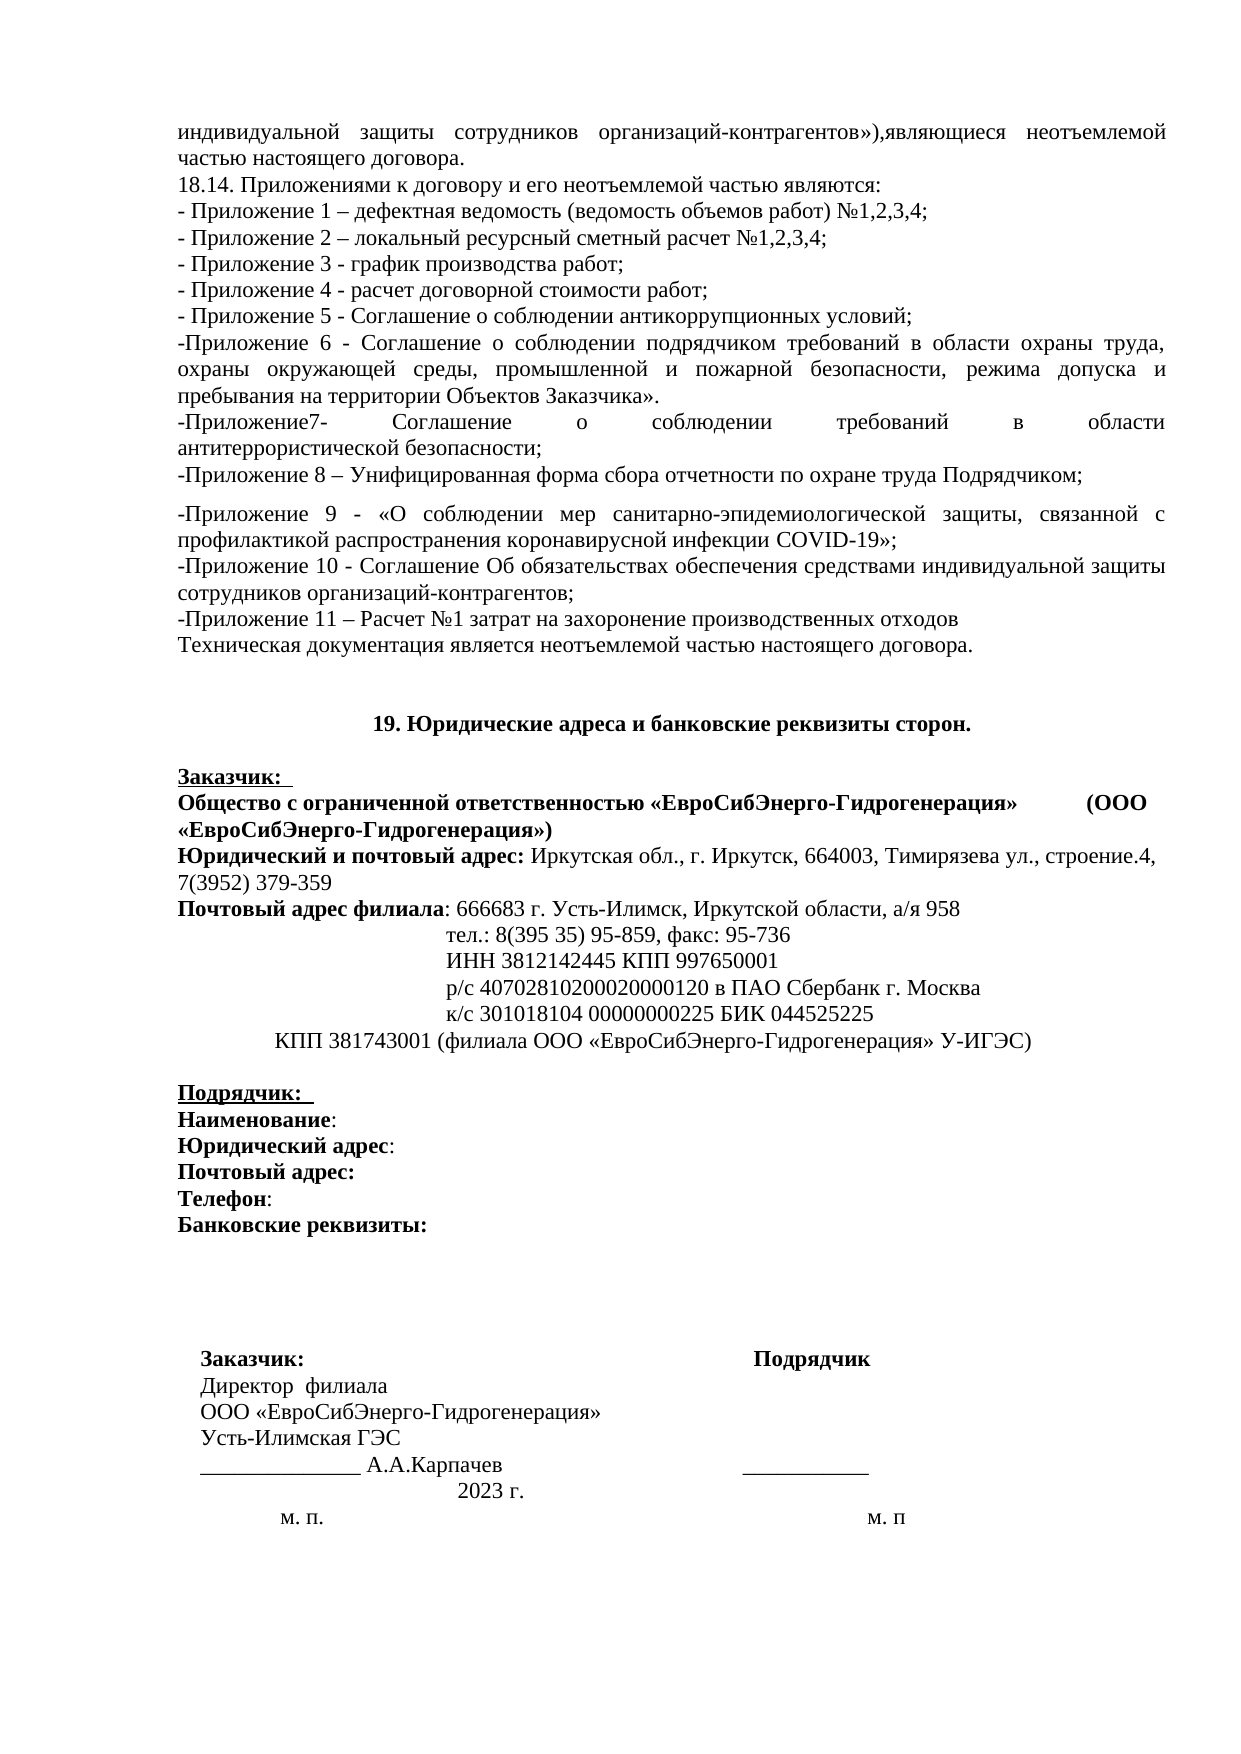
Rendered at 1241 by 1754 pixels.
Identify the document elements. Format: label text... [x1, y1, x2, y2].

text р/с 40702810200020000120 в ПАО Сбербанк г. Москва [177, 974, 1167, 1000]
text - Приложение 4 - расчет договорной стоимости работ; [177, 276, 1167, 303]
text Техническая документация является неотъемлемой частью настоящего договора. [177, 631, 1167, 658]
text Почтовый адрес: [177, 1158, 1167, 1185]
text к/с 301018104 00000000225 БИК 044525225 [177, 1000, 1167, 1027]
text - Приложение 1 – дефектная ведомость (ведомость объемов работ) №1,2,3,4; [177, 197, 1167, 223]
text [177, 118, 1167, 171]
text Заказчик: Подрядчик [177, 1345, 1167, 1372]
text 18.14. Приложениями к договору и его неотъемлемой частью являются: [177, 171, 1167, 197]
text Заказчик: [177, 763, 1167, 789]
text 19. Юридические адреса и банковские реквизиты сторон. [177, 710, 1167, 737]
text -Приложение 8 – Унифицированная форма сбора отчетности по охране труда Подрядчиком; [177, 461, 1167, 487]
text - Приложение 3 - график производства работ; [177, 250, 1167, 276]
text -Приложение7- Соглашение о соблюдении требований в области антитеррористической безопасности; [177, 408, 1167, 461]
text - Приложение 2 – локальный ресурсный сметный расчет №1,2,3,4; [177, 223, 1167, 250]
text Усть-Илимская ГЭС [177, 1424, 1167, 1451]
text Телефон: [177, 1185, 1167, 1211]
text -Приложение 11 – Расчет №1 затрат на захоронение производственных отходов [177, 605, 1167, 631]
text Юридический адрес: [177, 1132, 1167, 1158]
text Наименование: [177, 1106, 1167, 1132]
text Почтовый адрес филиала: 666683 г. Усть-Илимск, Иркутской области, а/я 958 [177, 895, 1167, 921]
text ИНН 3812142445 КПП 997650001 [177, 948, 1167, 974]
text Юридический и почтовый адрес: Иркутская обл., г. Иркутск, 664003, Тимирязева ул., строение.4, 7(3952) 379-359 [177, 842, 1167, 895]
text Подрядчик: [177, 1079, 1167, 1106]
text -Приложение 6 - Соглашение о соблюдении подрядчиком требований в области охраны труда, охраны окружающей среды, промышленной и пожарной безопасности, режима допуска и пребывания на территории Объектов Заказчика». [177, 329, 1167, 408]
text ООО «ЕвроСибЭнерго-Гидрогенерация» [177, 1398, 1167, 1424]
text тел.: 8(395 35) 95-859, факс: 95-736 [177, 921, 1167, 948]
text КПП 381743001 (филиала ООО «ЕвроСибЭнерго-Гидрогенерация» У-ИГЭС) [177, 1027, 1167, 1053]
text ______________ А.А.Карпачев ___________ [177, 1451, 1167, 1477]
text -Приложение 10 - Соглашение Об обязательствах обеспечения средствами индивидуальной защиты сотрудников организаций-контрагентов; [177, 552, 1167, 605]
text - Приложение 5 - Соглашение о соблюдении антикоррупционных условий; [177, 303, 1167, 329]
text Директор филиала [177, 1372, 1167, 1398]
text м. п. м. п [177, 1503, 1167, 1530]
text -Приложение 9 - «О соблюдении мер санитарно-эпидемиологической защиты, связанной с профилактикой распространения коронавирусной инфекции COVID-19»; [177, 499, 1167, 552]
text 2023 г. [177, 1477, 1167, 1503]
text Общество с ограниченной ответственностью «ЕвроСибЭнерго-Гидрогенерация» (ООО «ЕвроСибЭнерго-Гидрогенерация») [177, 789, 1167, 842]
text Банковские реквизиты: [177, 1211, 1167, 1237]
